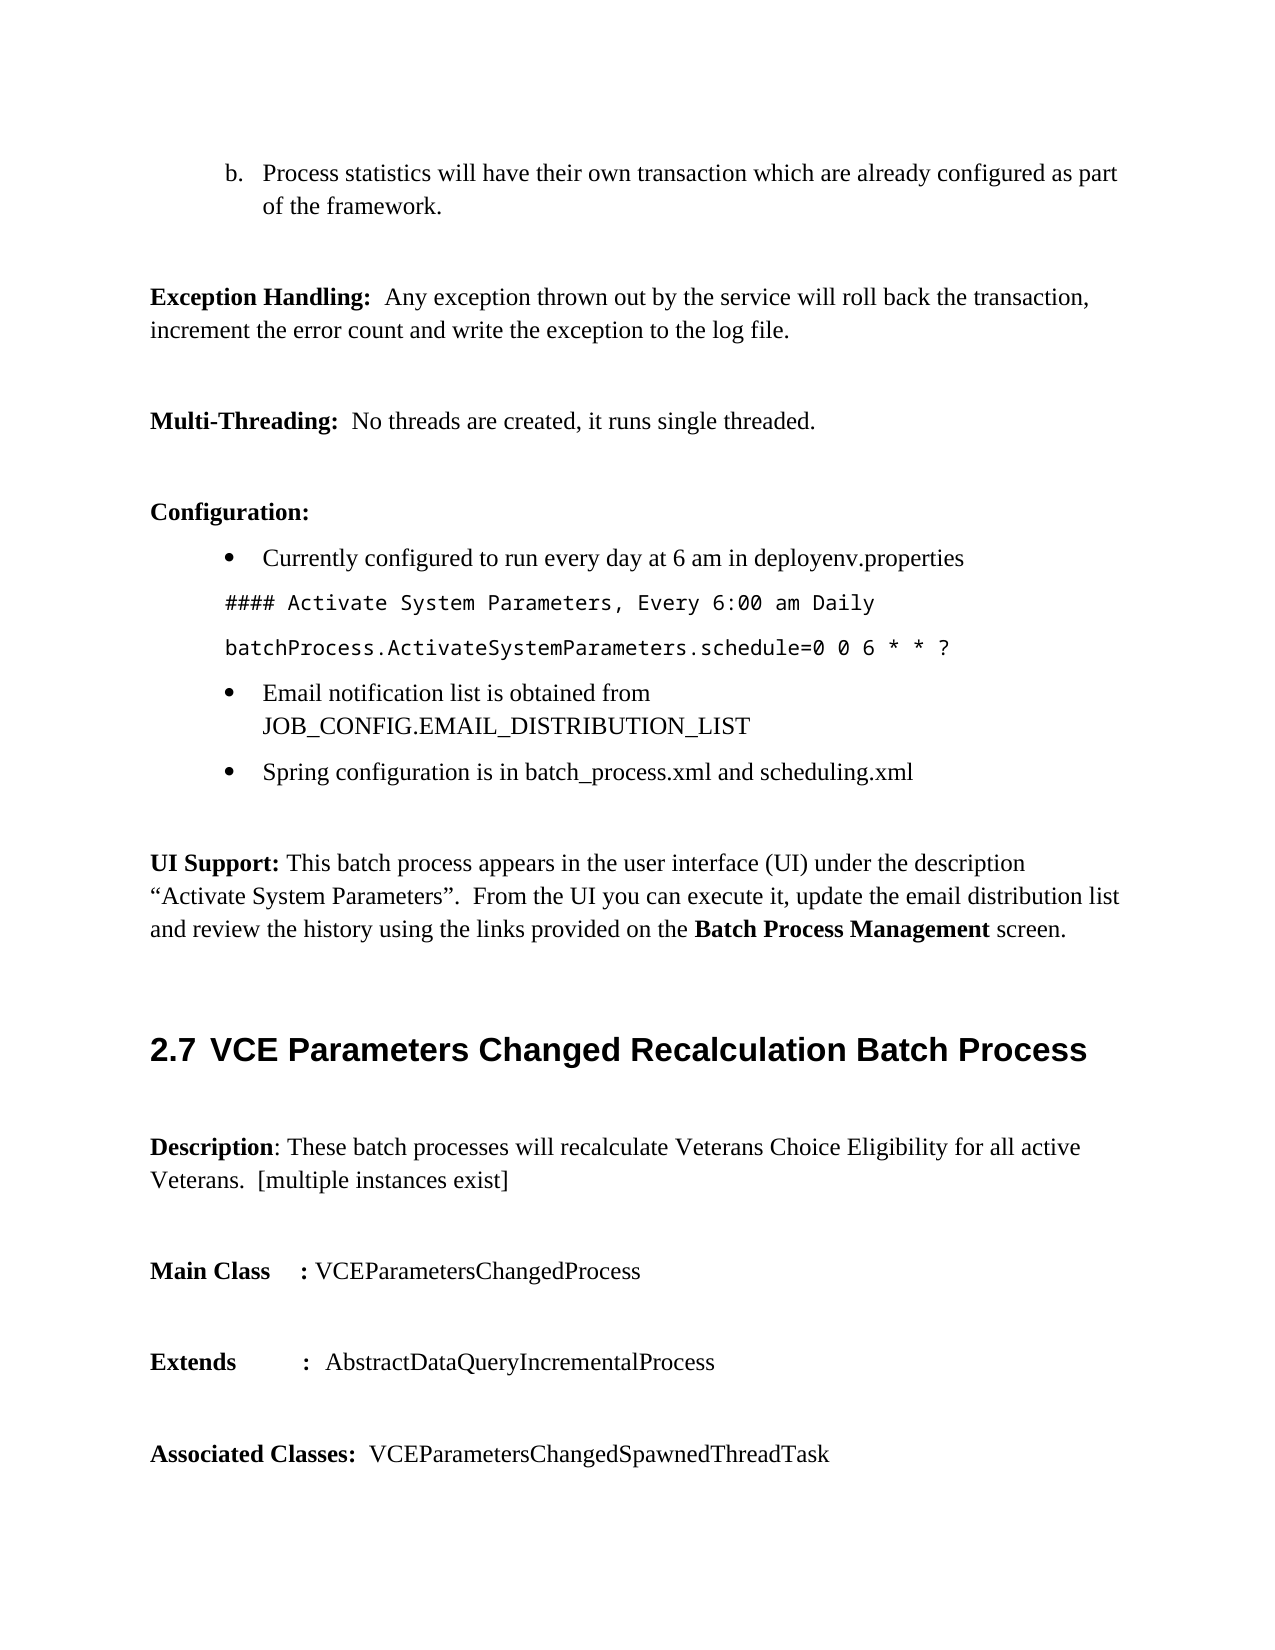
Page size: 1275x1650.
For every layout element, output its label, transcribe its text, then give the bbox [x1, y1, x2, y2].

list Currently configured to run every day at 6 am in deployenv.properties [225, 543, 1125, 571]
list Process statistics will have their own transaction which are already configured as part of the framework. [225, 158, 1125, 220]
text Associated Classes: VCEParametersChangedSpawnedThreadTask [150, 1439, 1125, 1468]
text Extends : AbstractDataQueryIncrementalProcess [150, 1347, 1125, 1377]
subtitle VCE Parameters Changed Recalculation Batch Process [150, 1030, 1125, 1068]
text UI Support: This batch process appears in the user interface (UI) under the description “Activate System Parameters”. From the UI you can execute it, update the email distribution list and review the history using the links provided on the Batch Process Management screen. [150, 848, 1125, 943]
text #### Activate System Parameters, Every 6:00 am Daily [150, 588, 1125, 617]
list Spring configuration is in batch_process.xml and scheduling.xml [225, 757, 1125, 786]
text Description: These batch processes will recalculate Veterans Choice Eligibility for all active Veterans. [multiple instances exist] [150, 1132, 1125, 1194]
text Main Class : VCEParametersChangedProcess [150, 1256, 1125, 1285]
text batchProcess.ActivateSystemParameters.schedule=0 0 6 * * ? [150, 633, 1125, 662]
text Multi-Threading: No threads are created, it runs single threaded. [150, 406, 1125, 435]
text Exception Handling: Any exception thrown out by the service will roll back the transaction, increment the error count and write the exception to the log file. [150, 282, 1125, 344]
text Configuration: [150, 497, 1125, 526]
list Email notification list is obtained from JOB_CONFIG.EMAIL_DISTRIBUTION_LIST [225, 678, 1125, 740]
